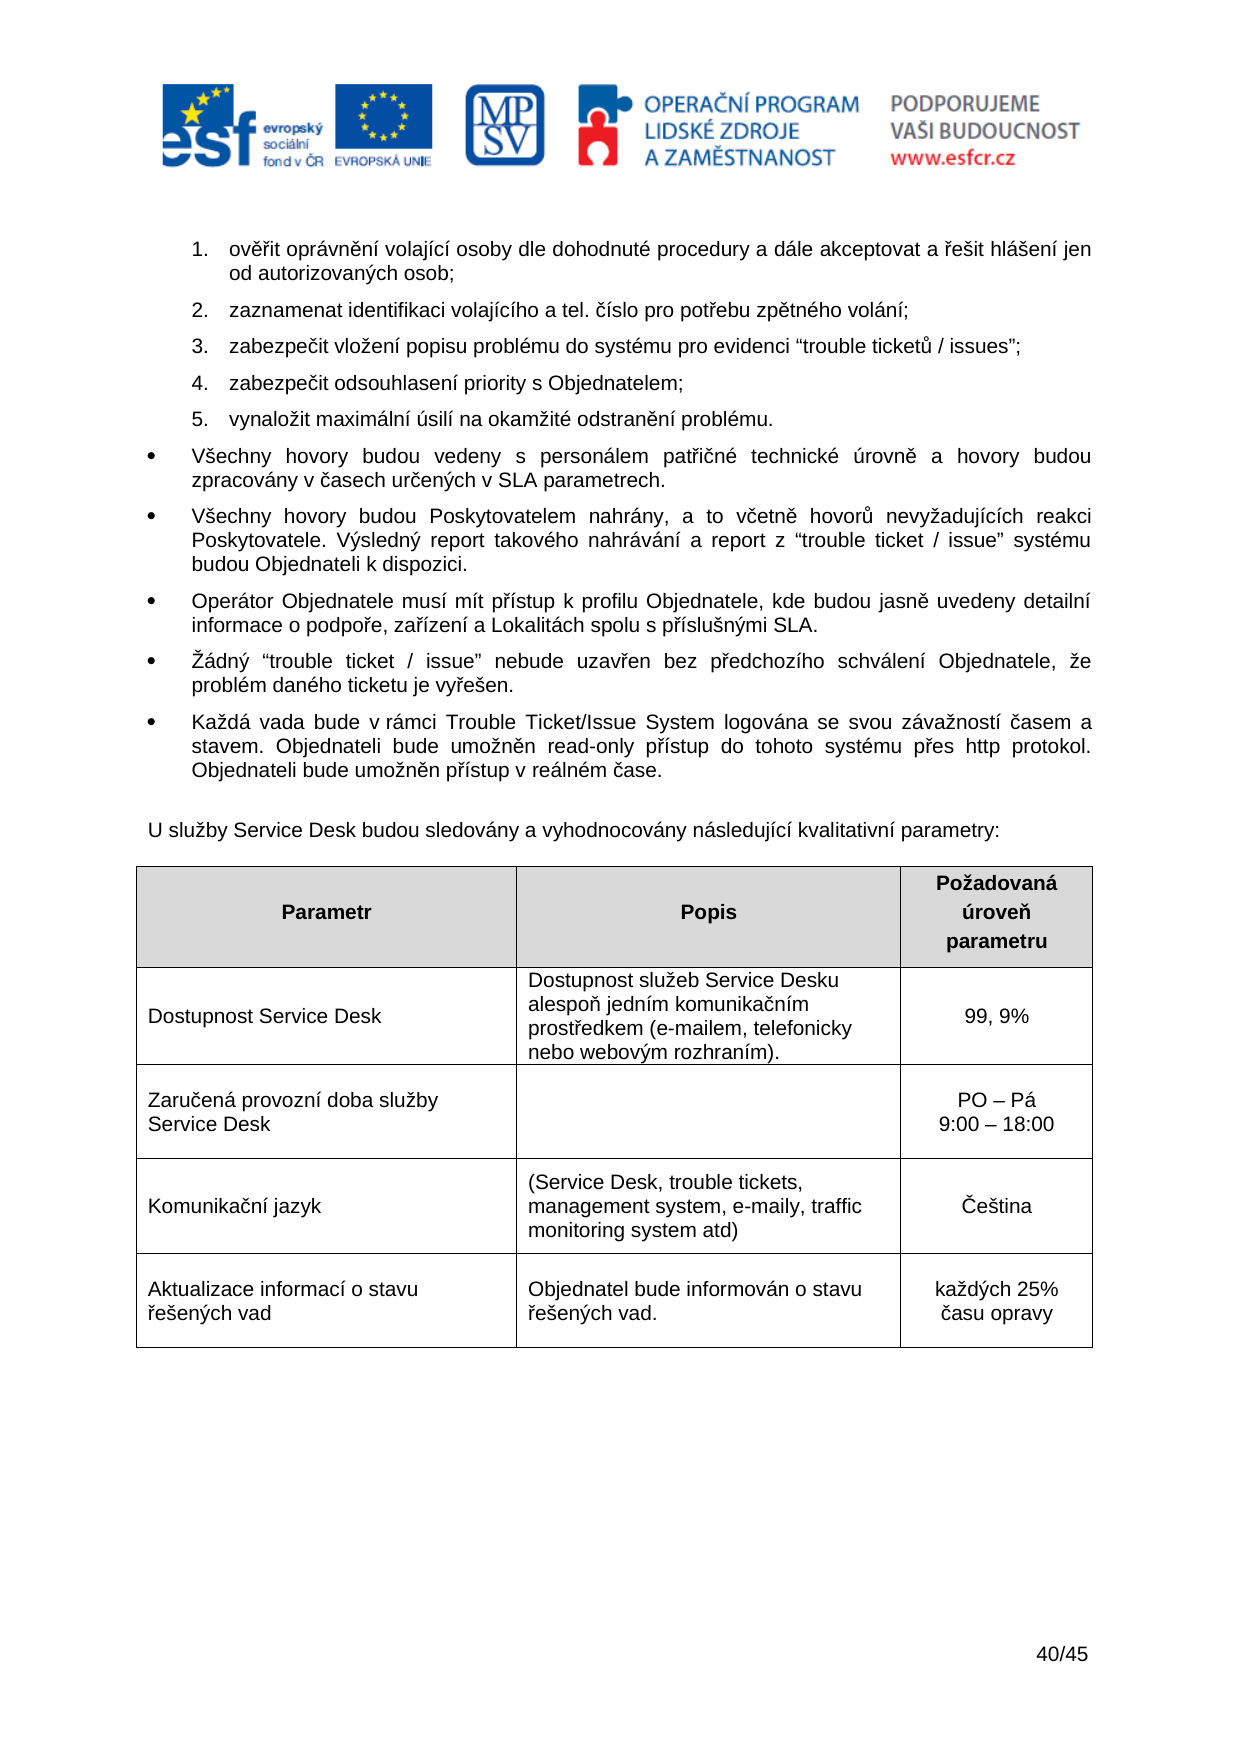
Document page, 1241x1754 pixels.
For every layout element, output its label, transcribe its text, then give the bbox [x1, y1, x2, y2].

list Všechny hovory budou Poskytovatelem nahrány, a to včetně hovorů nevyžadujících reakci Poskytovatele. Výsledný report takového nahrávání a report z “trouble ticket / issue” systému budou Objednateli k dispozici. [148, 504, 1093, 576]
table_cell Čeština [901, 1159, 1092, 1253]
table_cell Dostupnost Service Desk [137, 968, 516, 1064]
list Operátor Objednatele musí mít přístup k profilu Objednatele, kde budou jasně uvedeny detailní informace o podpoře, zařízení a Lokalitách spolu s příslušnými SLA. [148, 588, 1093, 637]
list vynaložit maximální úsilí na okamžité odstranění problému. [191, 407, 1093, 431]
table_cell Komunikační jazyk [137, 1159, 516, 1253]
table_cell každých 25% času opravy [901, 1254, 1092, 1347]
list zaznamenat identifikaci volajícího a tel. číslo pro potřebu zpětného volání; [191, 298, 1093, 322]
text U služby Service Desk budou sledovány a vyhodnocovány následující kvalitativní parametry: [148, 818, 1093, 842]
list Všechny hovory budou vedeny s personálem patřičné technické úrovně a hovory budou zpracovány v časech určených v SLA parametrech. [148, 443, 1093, 492]
list Každá vada bude v rámci Trouble Ticket/Issue System logována se svou závažností časem a stavem. Objednateli bude umožněn read-only přístup do tohoto systému přes http protokol. Objednateli bude umožněn přístup v reálném čase. [148, 709, 1093, 782]
list Žádný “trouble ticket / issue” nebude uzavřen bez předchozího schválení Objednatele, že problém daného ticketu je vyřešen. [148, 649, 1093, 697]
table_cell Zaručená provozní doba služby Service Desk [137, 1065, 516, 1158]
list ověřit oprávnění volající osoby dle dohodnuté procedury a dále akceptovat a řešit hlášení jen od autorizovaných osob; [191, 237, 1093, 285]
table_cell 99, 9% [901, 968, 1092, 1064]
table_header Popis [517, 867, 900, 967]
table_cell [517, 1065, 900, 1158]
table_cell (Service Desk, trouble tickets, management system, e-maily, traffic monitoring system atd) [517, 1159, 900, 1253]
table_cell Dostupnost služeb Service Desku alespoň jedním komunikačním prostředkem (e-mailem, telefonicky nebo webovým rozhraním). [517, 968, 900, 1064]
table_header Parametr [137, 867, 516, 967]
list zabezpečit vložení popisu problému do systému pro evidenci “trouble ticketů / issues”; [191, 334, 1093, 358]
table_cell PO – Pá 9:00 – 18:00 [901, 1065, 1092, 1158]
table_cell Aktualizace informací o stavu řešených vad [137, 1254, 516, 1347]
table_header Požadovaná úroveň parametru [901, 867, 1092, 967]
list zabezpečit odsouhlasení priority s Objednatelem; [191, 371, 1093, 394]
table_cell Objednatel bude informován o stavu řešených vad. [517, 1254, 900, 1347]
